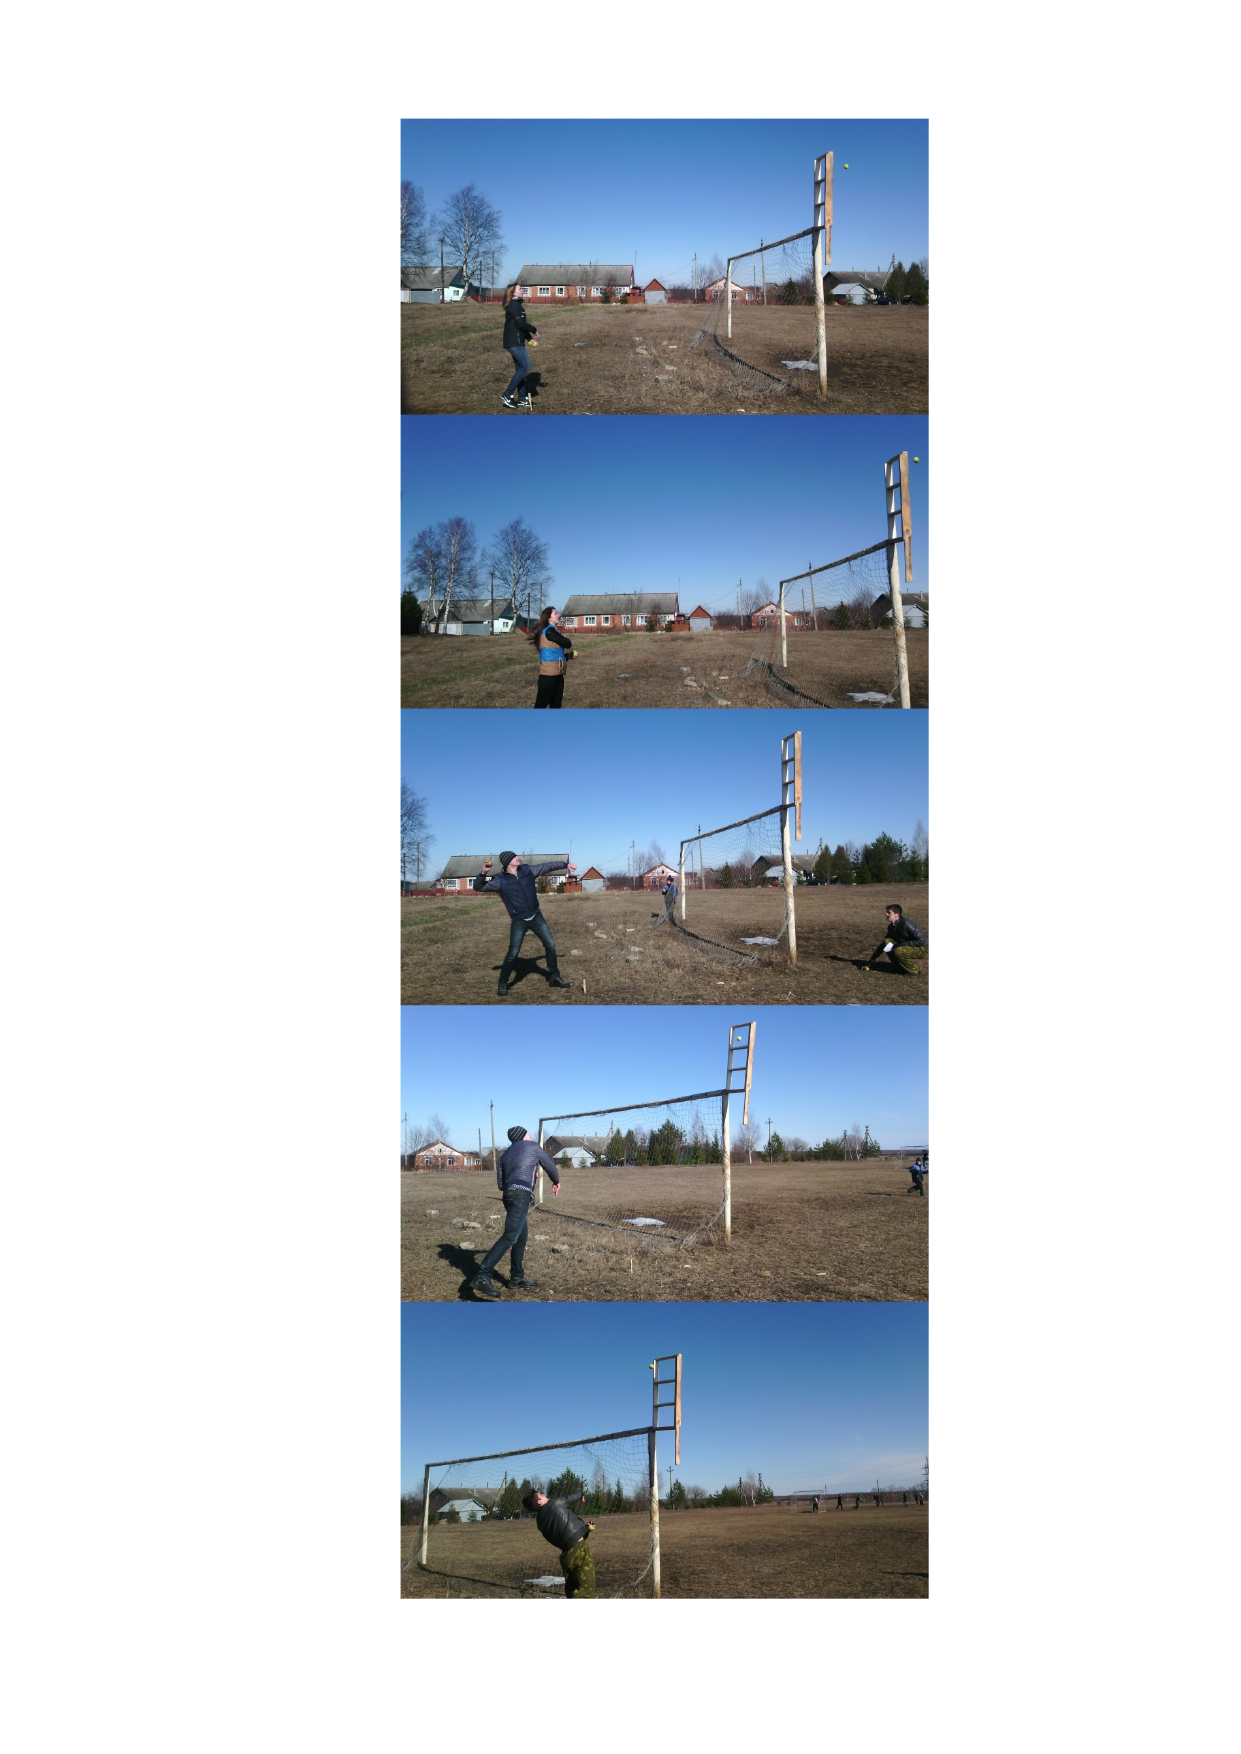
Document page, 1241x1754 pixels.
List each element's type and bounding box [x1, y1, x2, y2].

picture [400, 118, 929, 1599]
